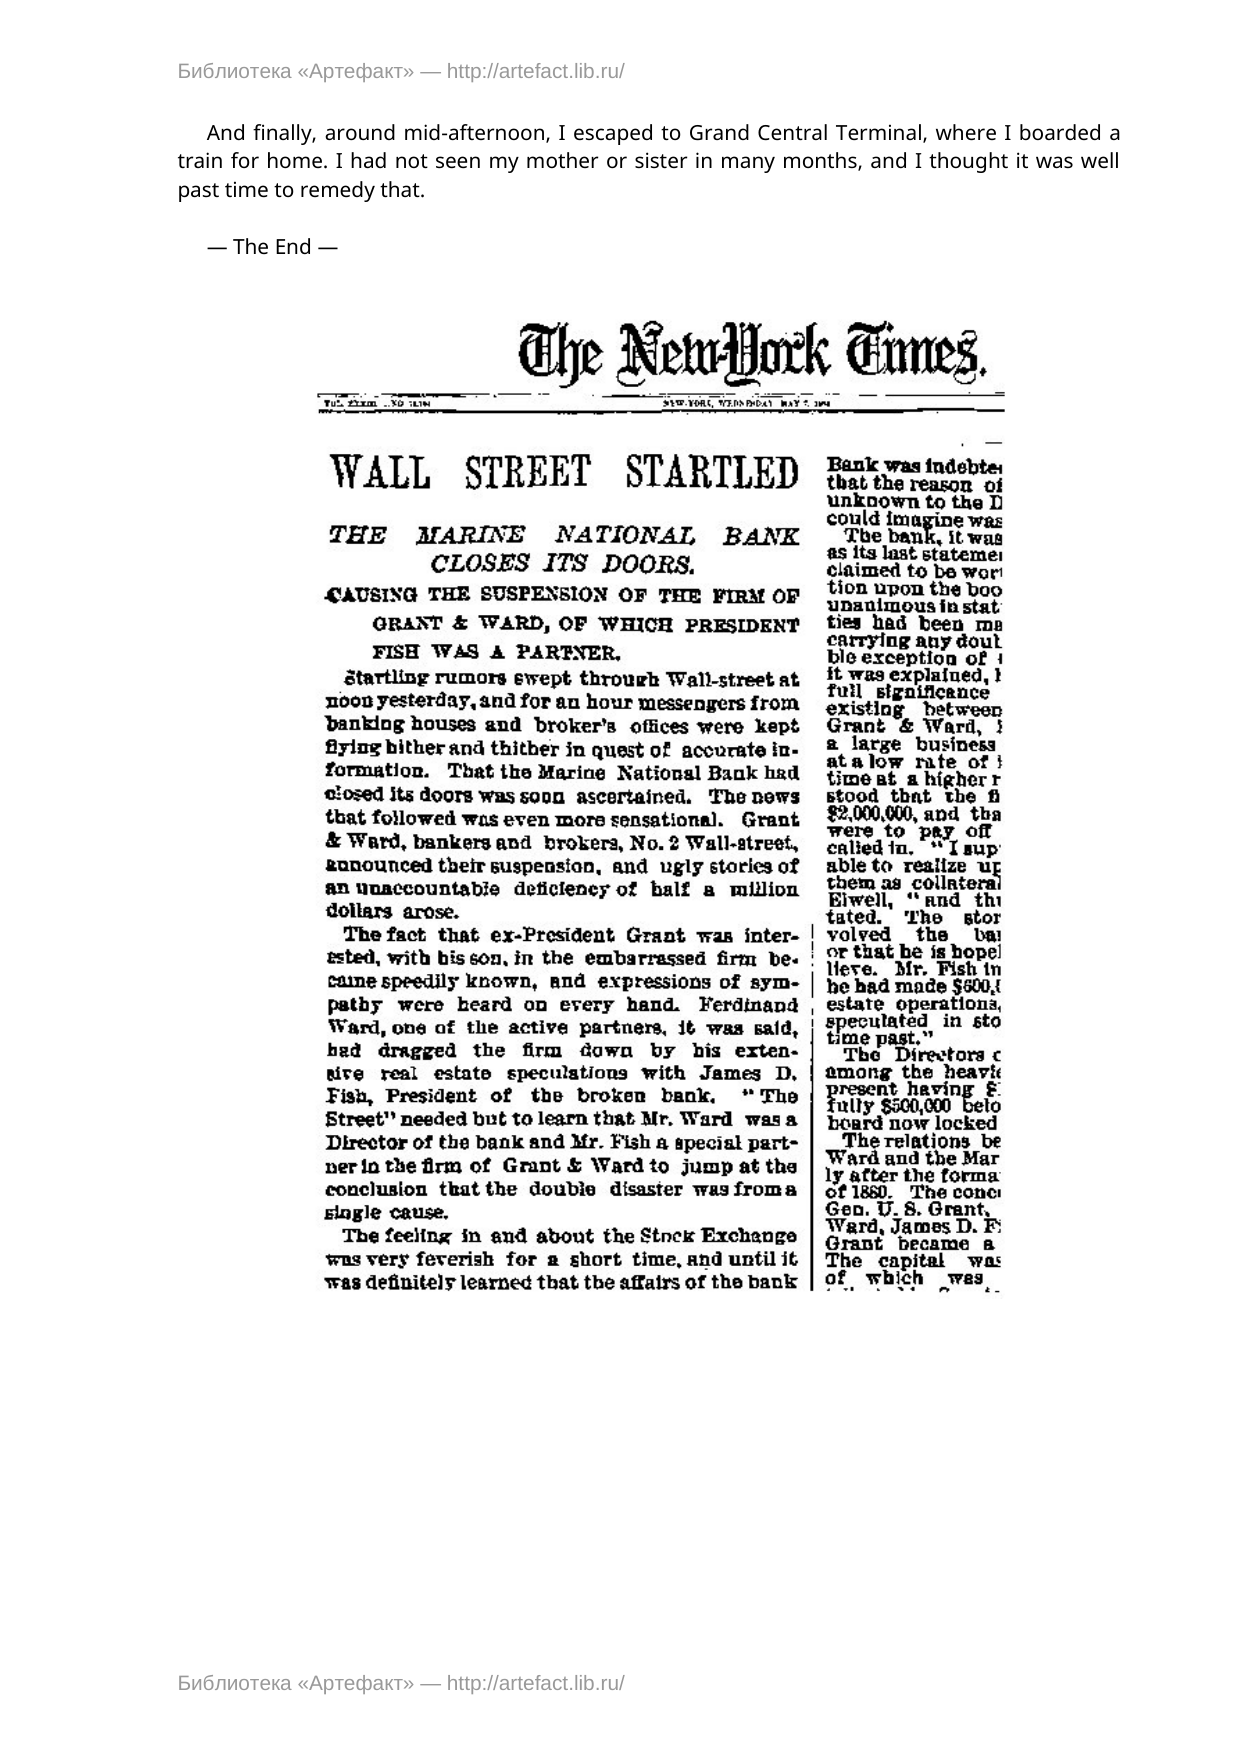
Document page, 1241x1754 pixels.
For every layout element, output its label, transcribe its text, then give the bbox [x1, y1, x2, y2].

text And finally, around mid-afternoon, I escaped to Grand Central Terminal, where I boarded a train for home. I had not seen my mother or sister in many months, and I thought it was well past time to remedy that. [177, 118, 1122, 203]
text — The End — [177, 232, 1122, 260]
picture [294, 288, 1005, 1299]
